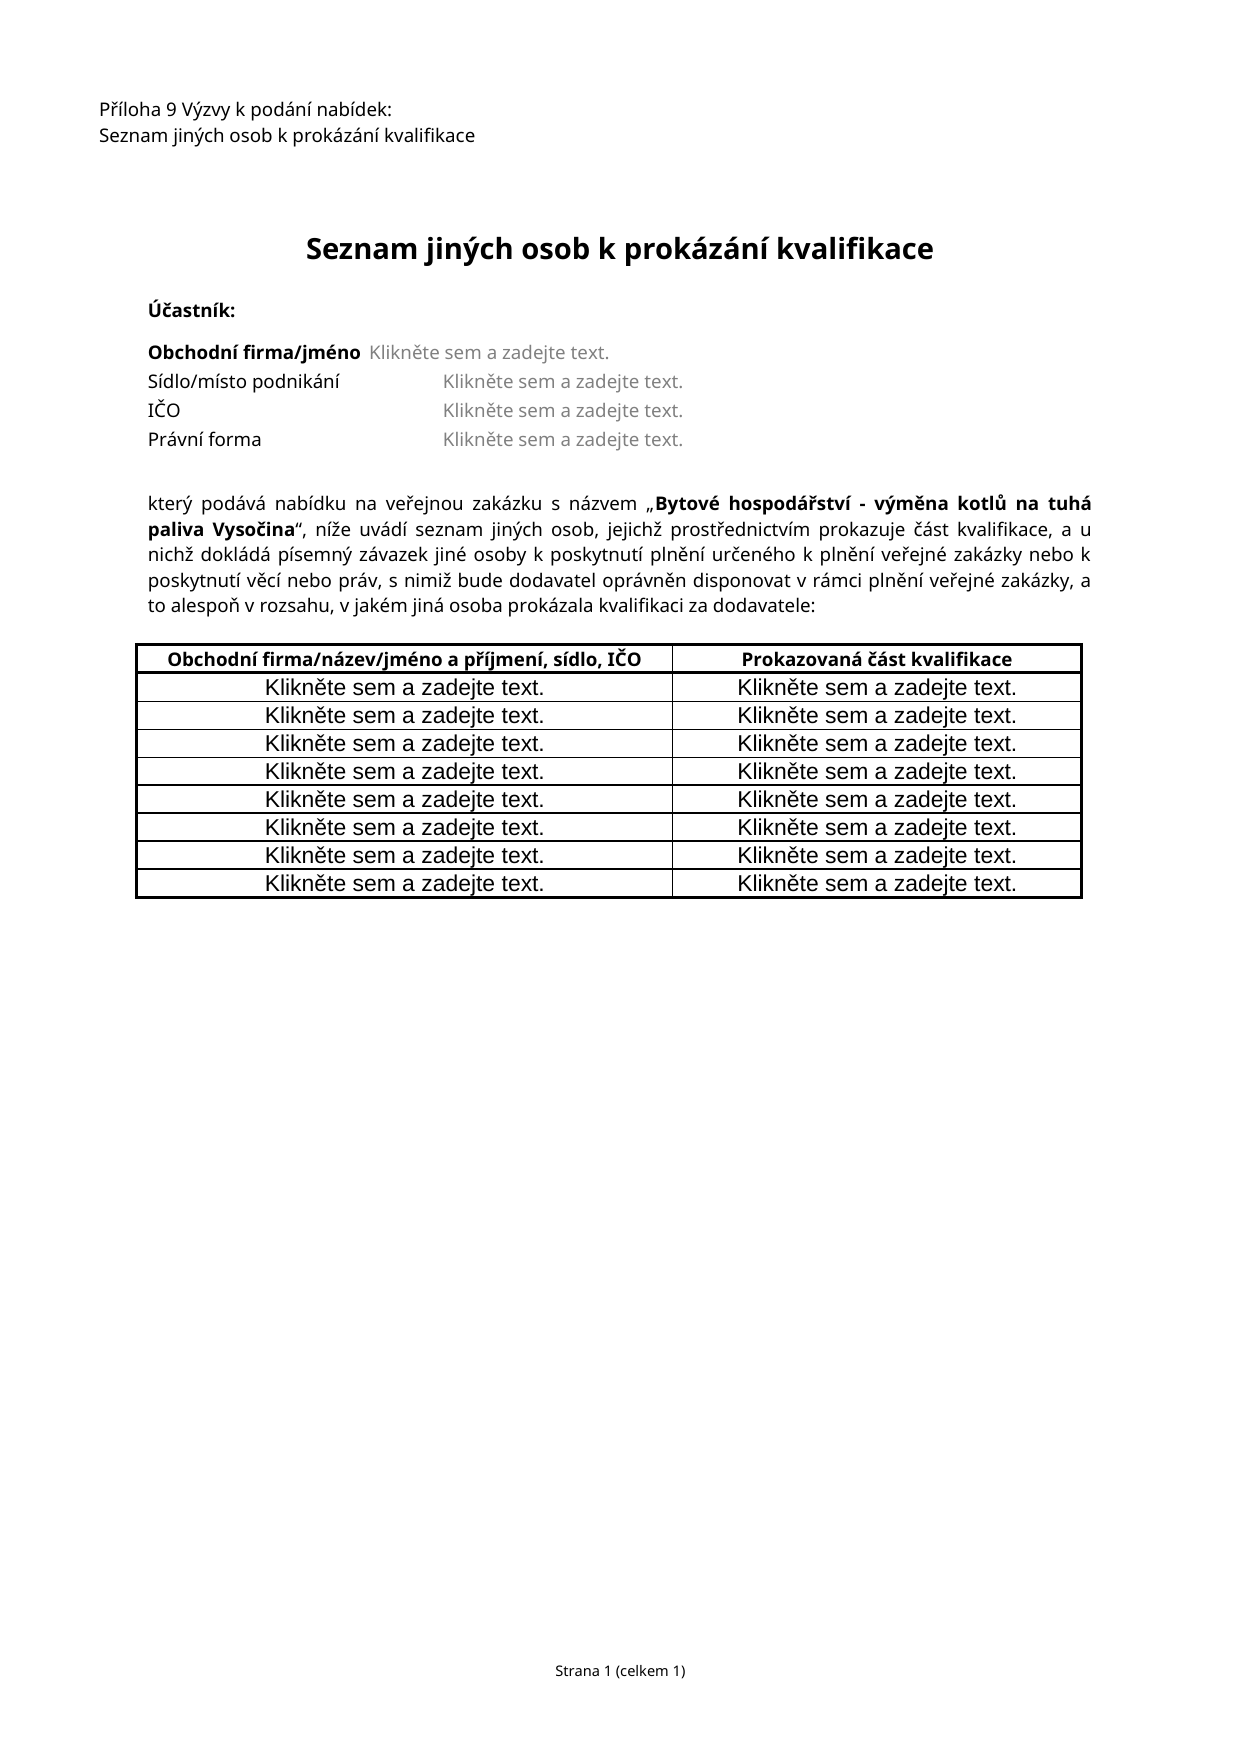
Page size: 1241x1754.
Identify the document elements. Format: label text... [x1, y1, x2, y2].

text který podává nabídku na veřejnou zakázku s názvem „Bytové hospodářství - výměna kotlů na tuhá paliva Vysočina“, níže uvádí seznam jiných osob, jejichž prostřednictvím prokazuje část kvalifikace, a u nichž dokládá písemný závazek jiné osoby k poskytnutí plnění určeného k plnění veřejné zakázky nebo k poskytnutí věcí nebo práv, s nimiž bude dodavatel oprávněn disponovat v rámci plnění veřejné zakázky, a to alespoň v rozsahu, v jakém jiná osoba prokázala kvalifikaci za dodavatele: [148, 490, 1093, 618]
text Právní forma [148, 423, 1093, 452]
text Účastník: [148, 293, 1093, 324]
title Seznam jiných osob k prokázání kvalifikace [148, 228, 1093, 268]
table_header Prokazovaná část kvalifikace [673, 646, 1080, 671]
text IČO [148, 394, 1093, 423]
text Obchodní firma/jméno [148, 336, 1093, 365]
text Sídlo/místo podnikání [148, 365, 1093, 394]
table_header Obchodní firma/název/jméno a příjmení, sídlo, IČO [138, 646, 672, 671]
